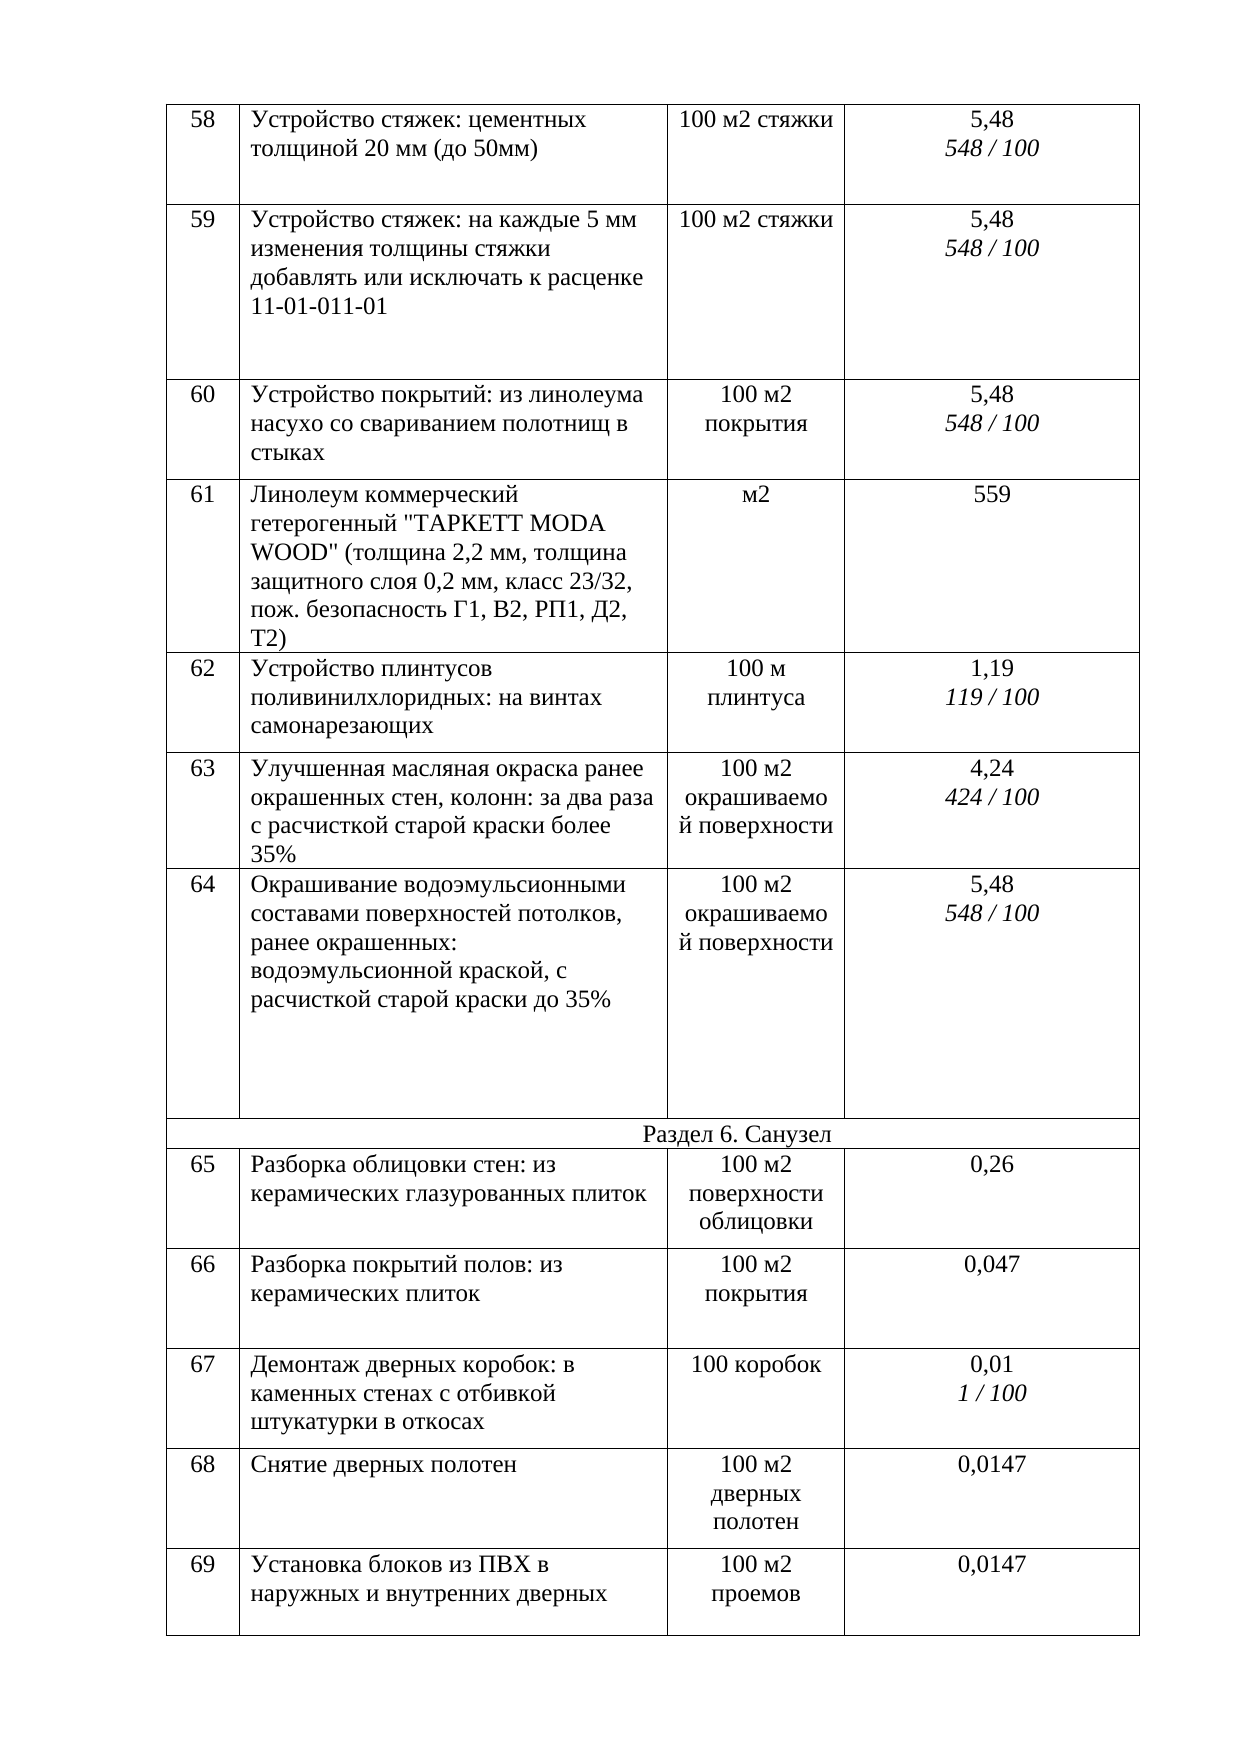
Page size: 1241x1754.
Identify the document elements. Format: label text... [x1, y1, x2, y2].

table_cell Разборка покрытий полов: из керамических плиток [240, 1249, 667, 1348]
table_cell 100 м2 стяжки [668, 105, 844, 203]
table_cell Устройство стяжек: на каждые 5 мм изменения толщины стяжки добавлять или исключать к расценке 11-01-011-01 [240, 205, 667, 378]
table_cell Линолеум коммерческий гетерогенный "ТАРКЕТТ MODA WOOD" (толщина 2,2 мм, толщина защитного слоя 0,2 мм, класс 23/32, пож. безопасность Г1, В2, РП1, Д2, Т2) [240, 480, 667, 652]
table_cell 0,01 1 / 100 [845, 1349, 1139, 1448]
table_cell 5,48 548 / 100 [845, 105, 1139, 203]
table_cell 5,48 548 / 100 [845, 205, 1139, 378]
table_cell 0,0147 [845, 1449, 1139, 1548]
table_cell Снятие дверных полотен [240, 1449, 667, 1548]
table_cell 100 м2 стяжки [668, 205, 844, 378]
table_cell Окрашивание водоэмульсионными составами поверхностей потолков, ранее окрашенных: водоэмульсионной краской, с расчисткой старой краски до 35% [240, 869, 667, 1118]
table_cell 0,0147 [845, 1549, 1139, 1635]
table_cell 62 [167, 653, 239, 752]
table_cell 100 м2 дверных полотен [668, 1449, 844, 1548]
table_cell 100 м2 проемов [668, 1549, 844, 1635]
table_cell 69 [167, 1549, 239, 1635]
table_cell 60 [167, 380, 239, 478]
table_cell 0,26 [845, 1149, 1139, 1248]
table_cell 67 [167, 1349, 239, 1448]
table_cell 100 м2 окрашиваемой поверхности [668, 869, 844, 1118]
table_cell 59 [167, 205, 239, 378]
table_cell 100 м2 покрытия [668, 380, 844, 478]
table_cell 4,24 424 / 100 [845, 753, 1139, 868]
table_cell 58 [167, 105, 239, 203]
table_cell 100 м2 поверхности облицовки [668, 1149, 844, 1248]
table_cell 68 [167, 1449, 239, 1548]
table_cell 559 [845, 480, 1139, 652]
table_cell Разборка облицовки стен: из керамических глазурованных плиток [240, 1149, 667, 1248]
table_cell 5,48 548 / 100 [845, 869, 1139, 1118]
table_cell 100 м2 окрашиваемой поверхности [668, 753, 844, 868]
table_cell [240, 1549, 667, 1635]
table_cell 63 [167, 753, 239, 868]
table_cell 100 м плинтуса [668, 653, 844, 752]
table_cell Раздел 6. Санузел [167, 1119, 1139, 1148]
table_cell 65 [167, 1149, 239, 1248]
table_cell 100 м2 покрытия [668, 1249, 844, 1348]
table_cell Демонтаж дверных коробок: в каменных стенах с отбивкой штукатурки в откосах [240, 1349, 667, 1448]
table_cell Улучшенная масляная окраска ранее окрашенных стен, колонн: за два раза с расчисткой старой краски более 35% [240, 753, 667, 868]
table_cell 64 [167, 869, 239, 1118]
table_cell Устройство плинтусов поливинилхлоридных: на винтах самонарезающих [240, 653, 667, 752]
table_cell 100 коробок [668, 1349, 844, 1448]
table_cell Устройство стяжек: цементных толщиной 20 мм (до 50мм) [240, 105, 667, 203]
table_cell Устройство покрытий: из линолеума насухо со свариванием полотнищ в стыках [240, 380, 667, 478]
table_cell 5,48 548 / 100 [845, 380, 1139, 478]
table_cell м2 [668, 480, 844, 652]
table_cell 0,047 [845, 1249, 1139, 1348]
table_cell 1,19 119 / 100 [845, 653, 1139, 752]
table_cell 66 [167, 1249, 239, 1348]
table_cell 61 [167, 480, 239, 652]
